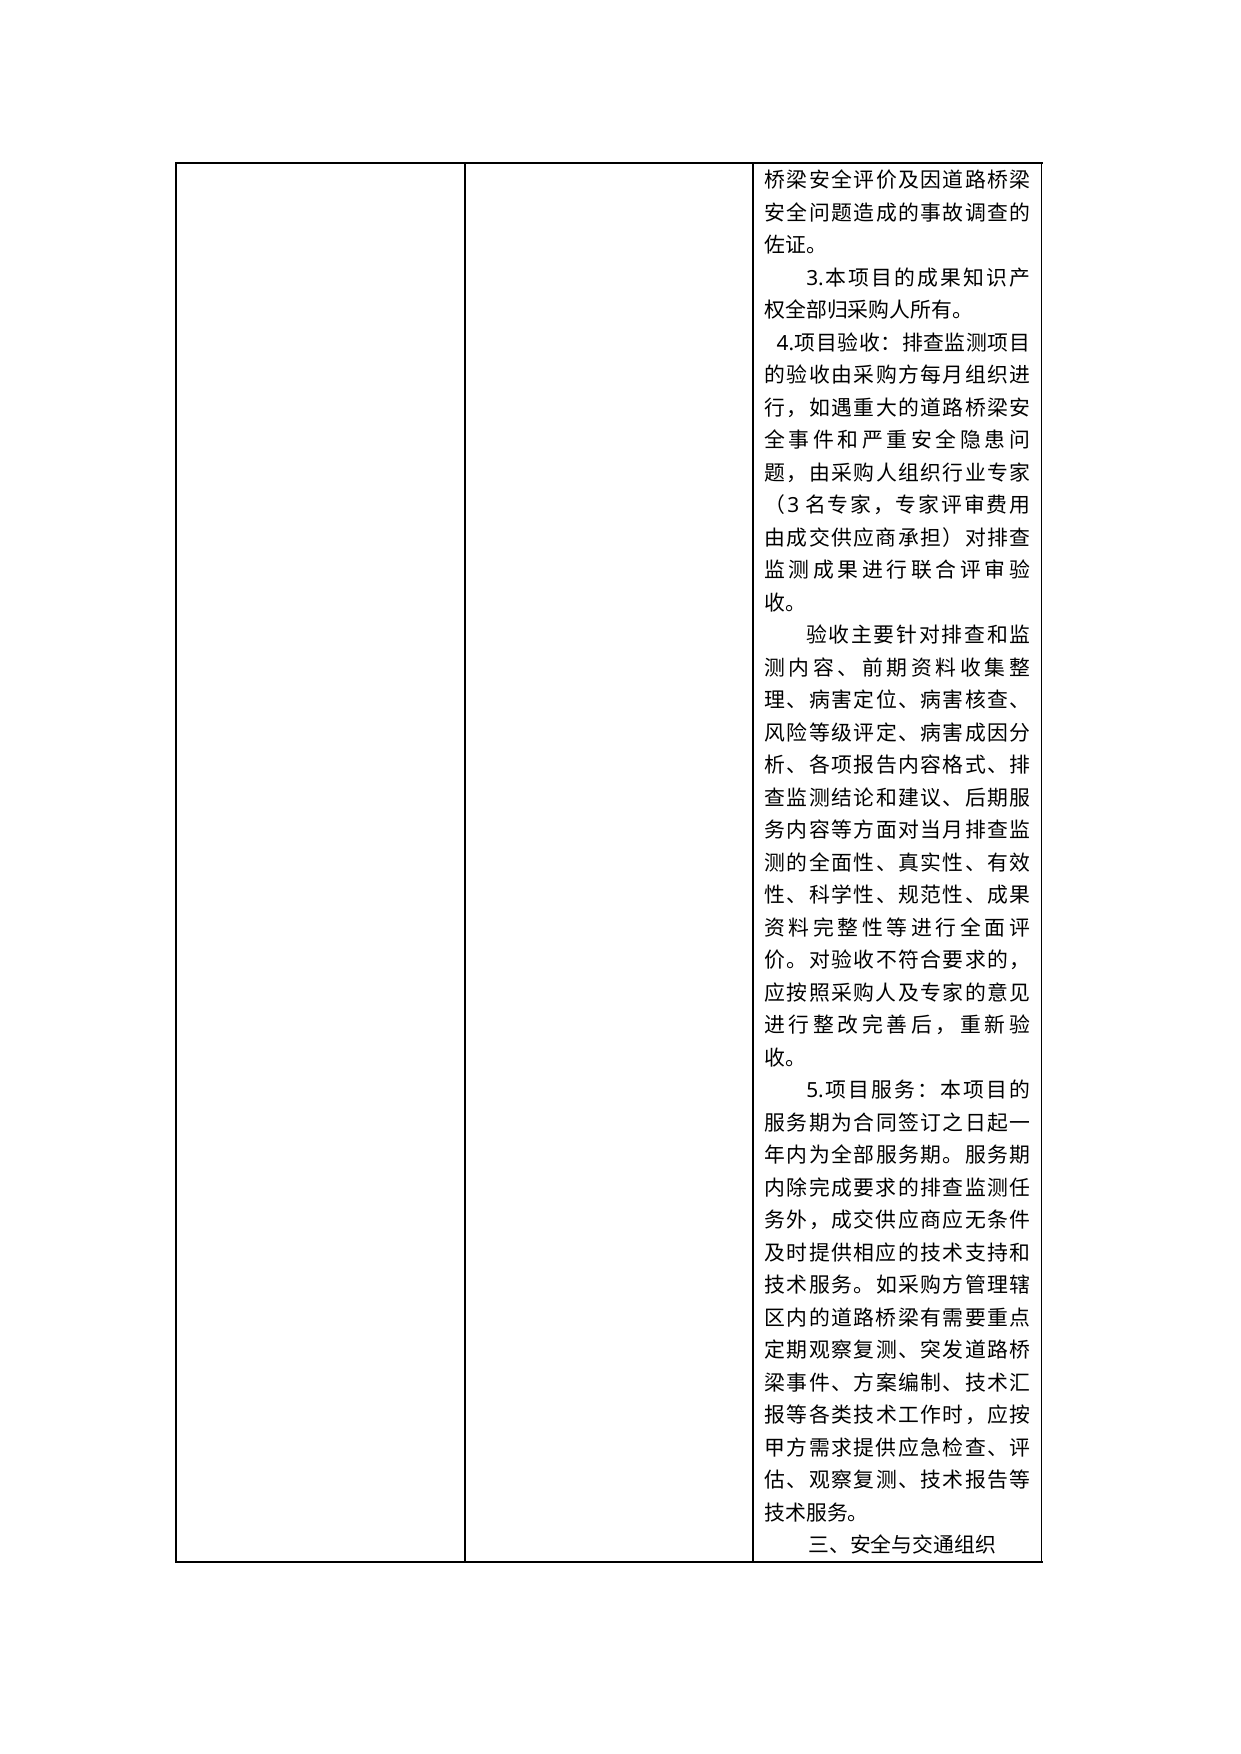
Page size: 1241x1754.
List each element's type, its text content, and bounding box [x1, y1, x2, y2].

table_cell 1 [177, 164, 464, 1561]
table_cell ▲ [466, 164, 752, 1561]
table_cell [754, 164, 1041, 1561]
